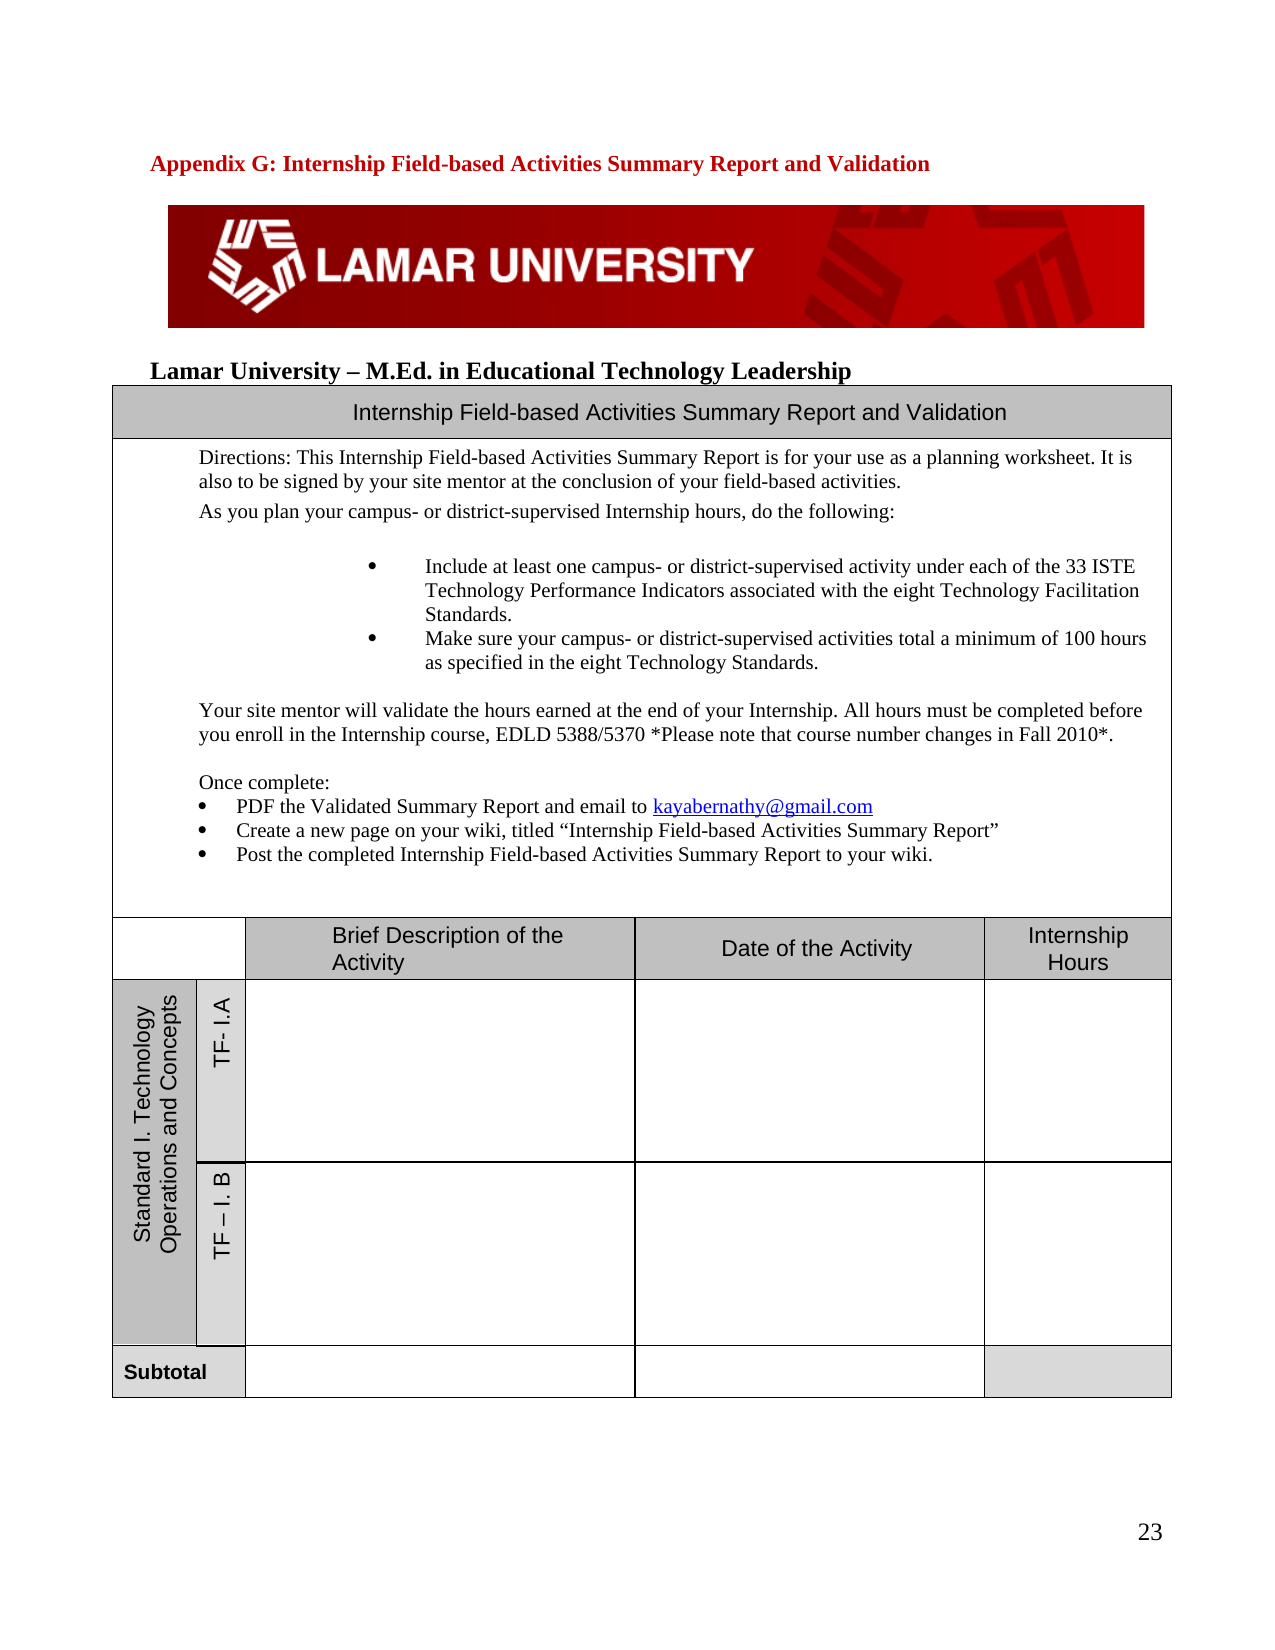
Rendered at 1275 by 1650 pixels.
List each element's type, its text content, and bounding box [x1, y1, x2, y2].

table_cell [113, 918, 245, 979]
table_cell [246, 1346, 634, 1397]
table_header Internship Field-based Activities Summary Report and Validation [113, 386, 1171, 438]
table_cell Subtotal [113, 1346, 245, 1397]
text Lamar University – M.Ed. in Educational Technology Leadership [150, 356, 1162, 385]
table_cell Standard I. Technology Operations and Concepts [113, 980, 196, 1344]
table_cell [636, 1346, 984, 1397]
picture [168, 205, 1145, 328]
table_cell [636, 1163, 984, 1344]
text Appendix G: Internship Field-based Activities Summary Report and Validation [150, 150, 1162, 176]
table_cell [985, 1116, 1171, 1161]
table_cell TF – I. B [197, 1164, 245, 1344]
table_cell Brief Description of the Activity [246, 918, 634, 979]
table_cell Directions: This Internship Field-based Activities Summary Report is for your use as a planning worksheet. It is also to be signed by your site mentor at the conclusion of your field-based activities. As you plan your campus- or district-supervised Internship hours, do the following: Include at least one campus- or district-supervised activity under each of the 33 ISTE Technology Performance Indicators associated with the eight Technology Facilitation Standards. Make sure your campus- or district-supervised activities total a minimum of 100 hours as specified in the eight Technology Standards. Your site mentor will validate the hours earned at the end of your Internship. All hours must be completed before you enroll in the Internship course, EDLD 5388/5370 *Please note that course number changes in Fall 2010*. Once complete: PDF the Validated Summary Report and email to kayabernathy@gmail.com Create a new page on your wiki, titled “Internship Field-based Activities Summary Report” Post the completed Internship Field-based Activities Summary Report to your wiki. [113, 439, 1171, 917]
table_cell [985, 980, 1171, 1116]
table_cell [985, 1300, 1171, 1344]
table_cell Date of the Activity [636, 918, 984, 979]
table_cell [246, 980, 634, 1161]
table_cell TF- I.A [197, 980, 245, 1161]
table_cell [985, 1163, 1171, 1299]
table_cell [636, 980, 984, 1161]
table_cell [985, 1346, 1171, 1397]
table_cell Internship Hours [985, 918, 1171, 979]
table_cell [246, 1163, 634, 1344]
